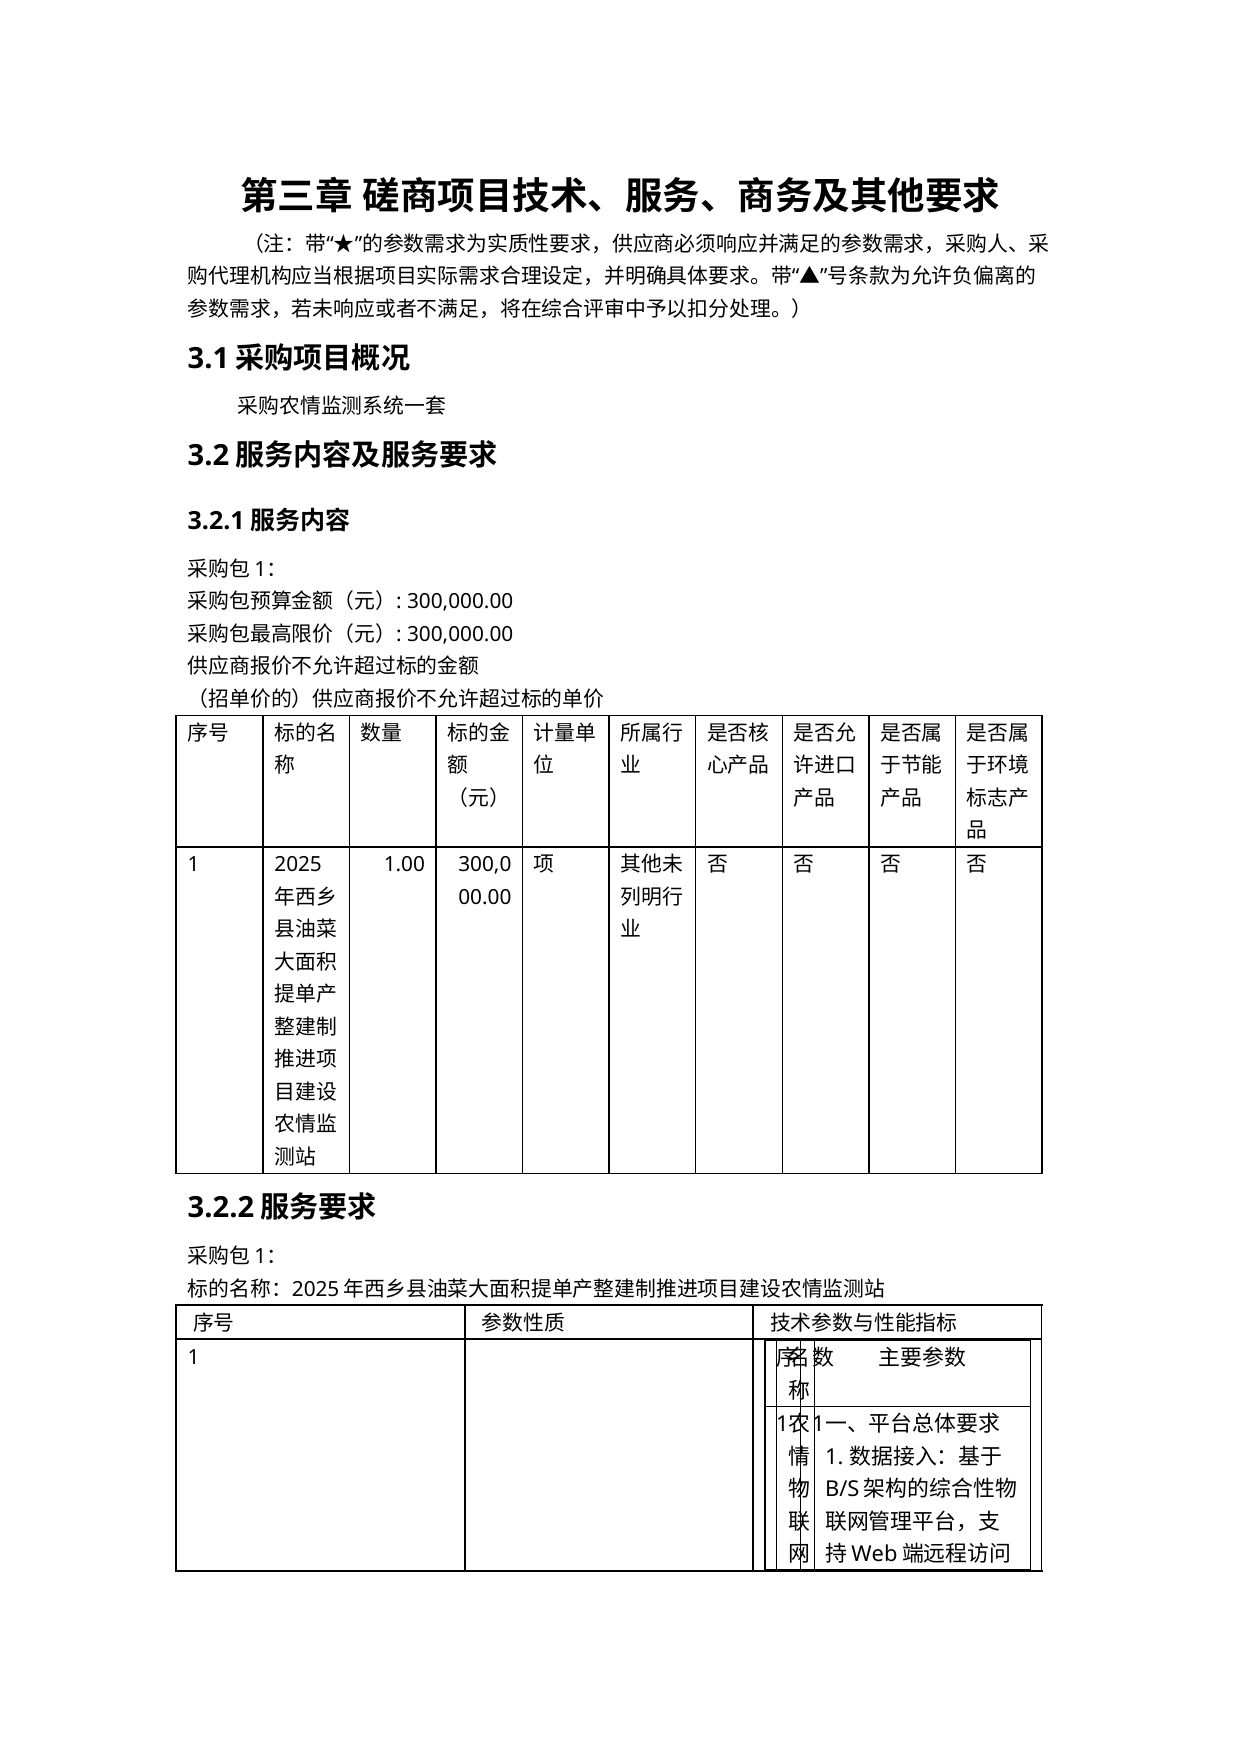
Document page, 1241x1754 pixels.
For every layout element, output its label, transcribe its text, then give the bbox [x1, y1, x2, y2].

text （招单价的）供应商报价不允许超过标的单价 [187, 682, 1053, 714]
text 3.2.2服务要求 [187, 1174, 1053, 1239]
table_cell 否 [783, 848, 868, 1173]
text 采购包1： [187, 552, 1053, 584]
text （注：带“★”的参数需求为实质性要求，供应商必须响应并满足的参数需求，采购人、采购代理机构应当根据项目实际需求合理设定，并明确具体要求。带“▲”号条款为允许负偏离的参数需求，若未响应或者不满足，将在综合评审中予以扣分处理。） [187, 227, 1053, 324]
table_cell 项 [523, 848, 608, 1173]
table_header 参数性质 [466, 1306, 752, 1338]
table_cell 2025年西乡县油菜大面积提单产整建制推进项目建设农情监测站 [264, 848, 349, 1173]
table_cell 1.00 [350, 848, 435, 1173]
table_header 序号 [177, 1306, 464, 1338]
table_header 计量单位 [523, 716, 608, 846]
text 采购包1： [187, 1239, 1053, 1272]
text 第三章 磋商项目技术、服务、商务及其他要求 [187, 162, 1053, 227]
table_cell 否 [696, 848, 782, 1173]
table_cell 1 [177, 1340, 464, 1570]
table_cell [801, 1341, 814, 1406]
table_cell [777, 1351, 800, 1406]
text 3.2服务内容及服务要求 [187, 422, 1053, 487]
text 采购包预算金额（元）: 300,000.00 [187, 584, 1053, 617]
text 采购农情监测系统一套 [187, 389, 1053, 422]
table_cell 注：对于标注有“▲”的参数为重要参数，必须要要有彩页，截图或检测报告等其中一种来进行佐证，对于参数后面有具体要求的必须按照要求提供资料进行佐证。 [815, 1341, 1030, 1406]
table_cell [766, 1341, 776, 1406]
text 标的名称：2025年西乡县油菜大面积提单产整建制推进项目建设农情监测站 [187, 1272, 1053, 1304]
table_header 所属行业 [610, 716, 695, 846]
table_header 是否核心产品 [696, 716, 782, 846]
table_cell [777, 1407, 800, 1569]
table_header 技术参数与性能指标 [754, 1306, 1041, 1338]
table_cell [1031, 1340, 1041, 1570]
table_header 是否属于环境标志产品 [956, 716, 1041, 846]
text 供应商报价不允许超过标的金额 [187, 649, 1053, 682]
text 3.1采购项目概况 [187, 324, 1053, 389]
table_cell 300,000.00 [437, 848, 522, 1173]
table_header 是否允许进口产品 [783, 716, 868, 846]
table_header 是否属于节能产品 [870, 716, 955, 846]
text 采购包最高限价（元）: 300,000.00 [187, 617, 1053, 649]
table_cell 1 [177, 848, 262, 1173]
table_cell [815, 1407, 1030, 1569]
table_cell 其他未列明行业 [610, 848, 695, 1173]
table_cell 否 [956, 848, 1041, 1173]
table_header 序号 [177, 716, 262, 846]
table_header 标的名称 [264, 716, 349, 846]
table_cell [754, 1340, 764, 1570]
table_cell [766, 1407, 776, 1569]
table_header 标的金额 （元） [437, 716, 522, 846]
table_header 数量 [350, 716, 435, 846]
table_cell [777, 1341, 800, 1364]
table_cell 否 [870, 848, 955, 1173]
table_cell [801, 1407, 814, 1569]
table_cell [466, 1340, 752, 1570]
text 3.2.1服务内容 [187, 487, 1053, 552]
